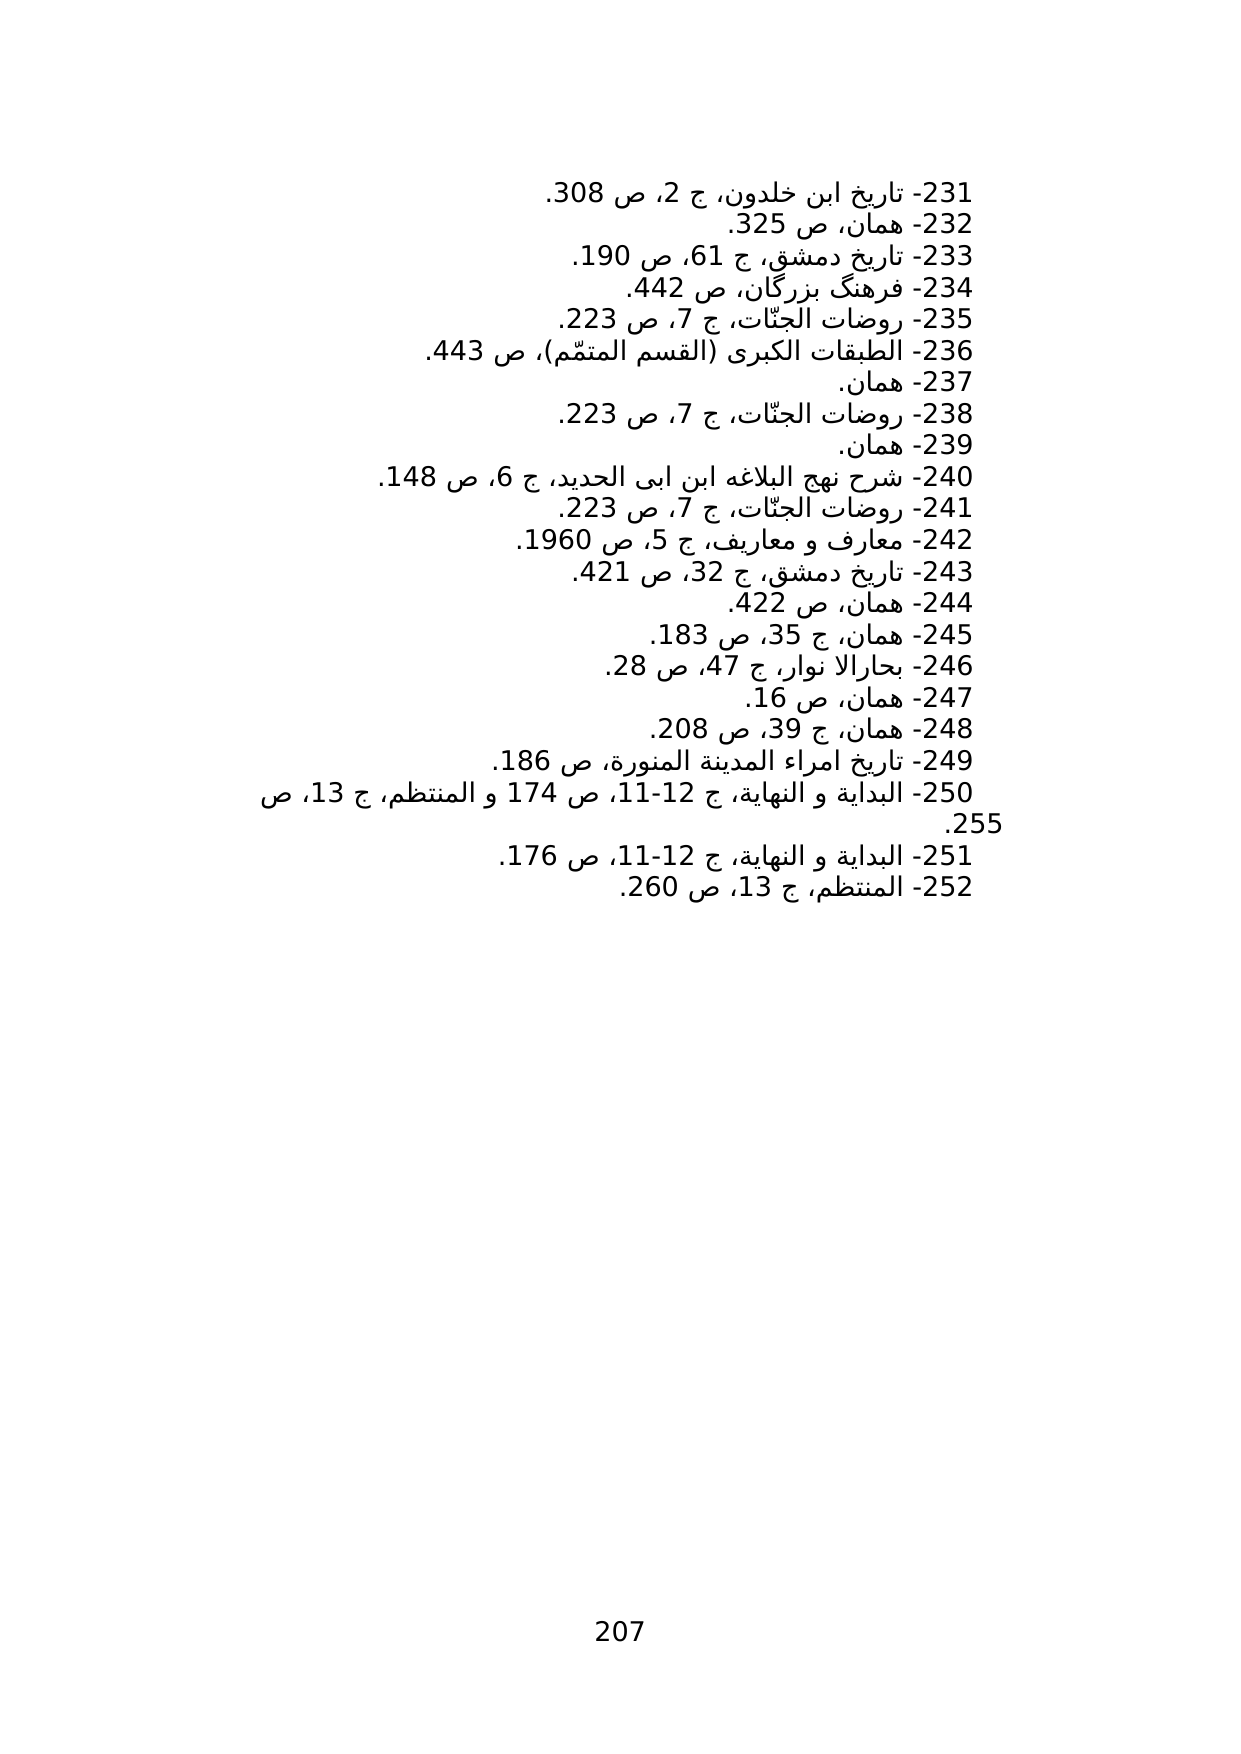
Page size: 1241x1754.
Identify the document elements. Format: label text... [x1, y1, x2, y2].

text 231- تاريخ ابن خلدون، ج 2، ص 308. [236, 177, 1004, 209]
text 243- تاريخ دمشق، ج 32، ص 421. [236, 556, 1004, 587]
text 242- معارف و معاريف، ج 5، ص 1960. [236, 524, 1004, 556]
text 245- همان، ج 35، ص 183. [236, 619, 1004, 651]
text 234- فرهنگ بزرگان، ص 442. [236, 272, 1004, 303]
text 232- همان، ص 325. [236, 209, 1004, 240]
text 233- تاريخ دمشق، ج 61، ص 190. [236, 240, 1004, 272]
text 250- البداية و النهاية، ج 12-11، ص 174 و المنتظم، ج 13، ص 255. [236, 777, 1004, 840]
text 247- همان، ص 16. [236, 682, 1004, 714]
text 239- همان. [236, 430, 1004, 461]
text 252- المنتظم، ج 13، ص 260. [236, 872, 1004, 903]
text 235- روضات الجنّات، ج 7، ص 223. [236, 303, 1004, 335]
text 244- همان، ص 422. [236, 587, 1004, 619]
text 237- همان. [236, 367, 1004, 398]
text 248- همان، ج 39، ص 208. [236, 714, 1004, 745]
text 241- روضات الجنّات، ج 7، ص 223. [236, 493, 1004, 524]
text 249- تاريخ امراء المدينة المنورة، ص 186. [236, 745, 1004, 777]
text 251- البداية و النهاية، ج 12-11، ص 176. [236, 840, 1004, 872]
text 246- بحارالا نوار، ج 47، ص 28. [236, 651, 1004, 682]
text 238- روضات الجنّات، ج 7، ص 223. [236, 398, 1004, 430]
text 240- شرح نهج البلاغه ابن ابى الحديد، ج 6، ص 148. [236, 461, 1004, 493]
text 236- الطبقات الكبرى (القسم المتمّم)، ص 443. [236, 335, 1004, 367]
